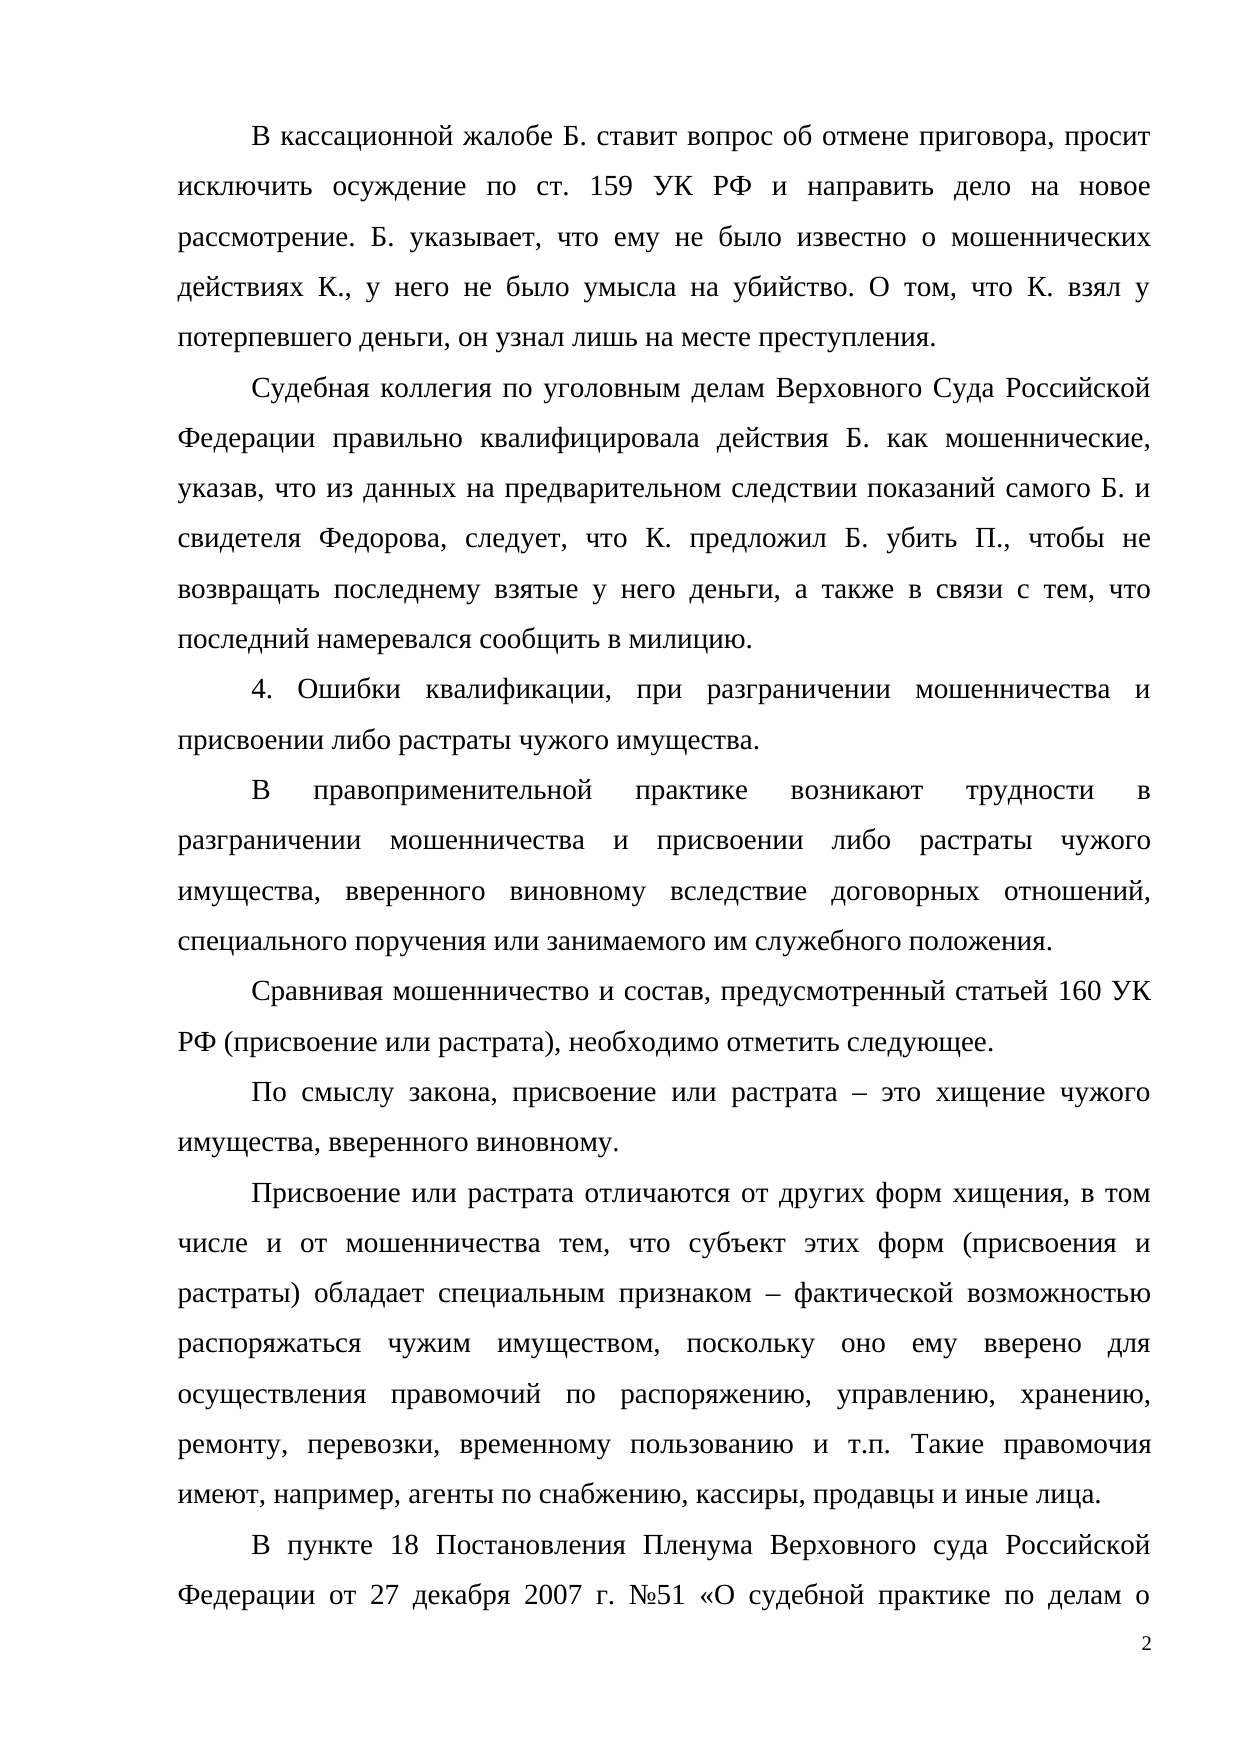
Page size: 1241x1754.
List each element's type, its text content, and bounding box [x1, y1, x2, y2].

text 4. Ошибки квалификации, при разграничении мошенничества и присвоении либо растраты чужого имущества. [177, 672, 1152, 755]
text Сравнивая мошенничество и состав, предусмотренный статьей 160 УК РФ (присвоение или растрата), необходимо отметить следующее. [177, 973, 1152, 1057]
text В кассационной жалобе Б. ставит вопрос об отмене приговора, просит исключить осуждение по ст. 159 УК РФ и направить дело на новое рассмотрение. Б. указывает, что ему не было известно о мошеннических действиях К., у него не было умысла на убийство. О том, что К. взял у потерпевшего деньги, он узнал лишь на месте преступления. [177, 118, 1152, 353]
text Судебная коллегия по уголовным делам Верховного Суда Российской Федерации правильно квалифицировала действия Б. как мошеннические, указав, что из данных на предварительном следствии показаний самого Б. и свидетеля Федорова, следует, что К. предложил Б. убить П., чтобы не возвращать последнему взятые у него деньги, а также в связи с тем, что последний намеревался сообщить в милицию. [177, 370, 1152, 655]
text В правоприменительной практике возникают трудности в разграничении мошенничества и присвоении либо растраты чужого имущества, вверенного виновному вследствие договорных отношений, специального поручения или занимаемого им служебного положения. [177, 772, 1152, 957]
text По смыслу закона, присвоение или растрата – это хищение чужого имущества, вверенного виновному. [177, 1074, 1152, 1158]
text Присвоение или растрата отличаются от других форм хищения, в том числе и от мошенничества тем, что субъект этих форм (присвоения и растраты) обладает специальным признаком – фактической возможностью распоряжаться чужим имуществом, поскольку оно ему вверено для осуществления правомочий по распоряжению, управлению, хранению, ремонту, перевозки, временному пользованию и т.п. Такие правомочия имеют, например, агенты по снабжению, кассиры, продавцы и иные лица. [177, 1175, 1152, 1510]
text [177, 1527, 1152, 1611]
